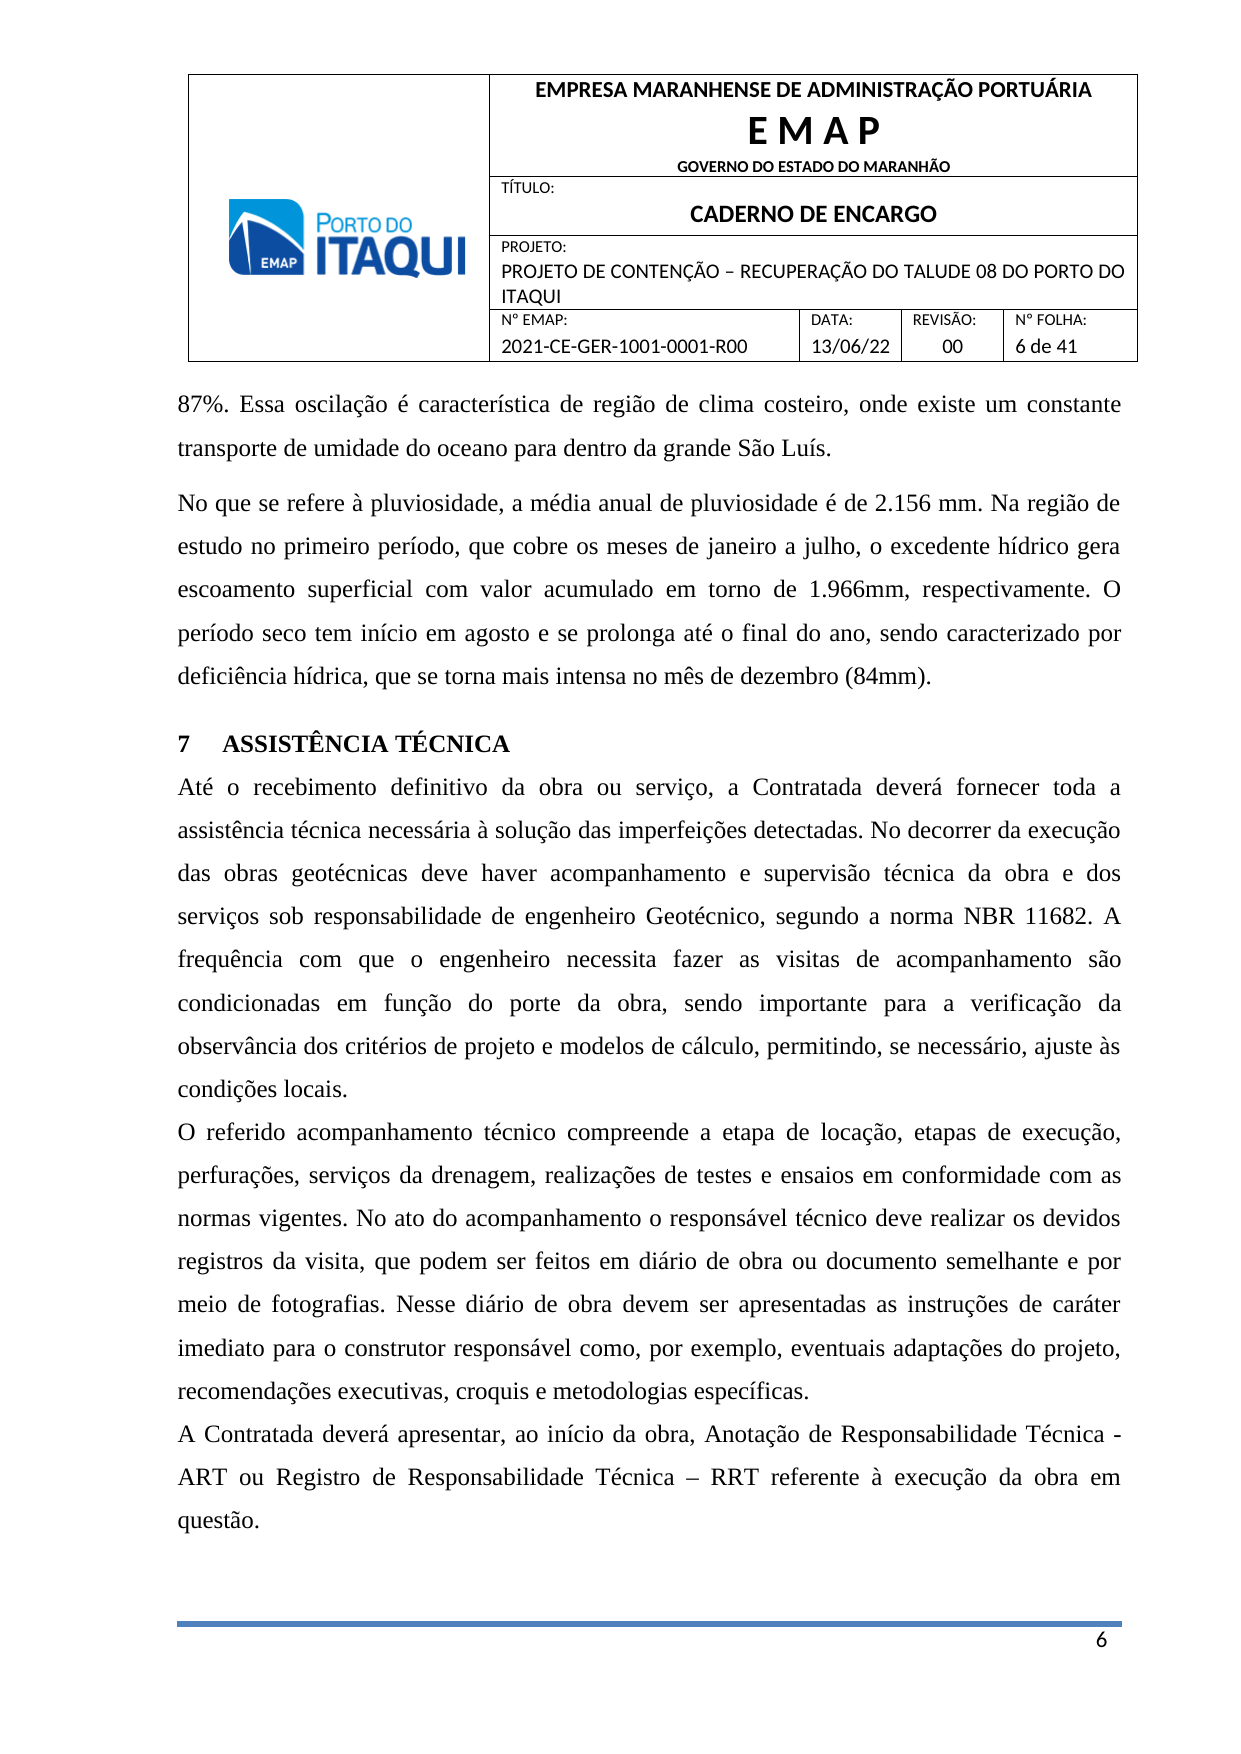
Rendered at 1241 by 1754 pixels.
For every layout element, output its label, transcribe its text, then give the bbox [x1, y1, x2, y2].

text A Contratada deverá apresentar, ao início da obra, Anotação de Responsabilidade Técnica - ART ou Registro de Responsabilidade Técnica – RRT referente à execução da obra em questão. [177, 1419, 1122, 1534]
text No que se refere à pluviosidade, a média anual de pluviosidade é de 2.156 mm. Na região de estudo no primeiro período, que cobre os meses de janeiro a julho, o excedente hídrico gera escoamento superficial com valor acumulado em torno de 1.966mm, respectivamente. O período seco tem início em agosto e se prolonga até o final do ano, sendo caracterizado por deficiência hídrica, que se torna mais intensa no mês de dezembro (84mm). [177, 488, 1122, 689]
text Até o recebimento definitivo da obra ou serviço, a Contratada deverá fornecer toda a assistência técnica necessária à solução das imperfeições detectadas. No decorrer da execução das obras geotécnicas deve haver acompanhamento e supervisão técnica da obra e dos serviços sob responsabilidade de engenheiro Geotécnico, segundo a norma NBR 11682. A frequência com que o engenheiro necessita fazer as visitas de acompanhamento são condicionadas em função do porte da obra, sendo importante para a verificação da observância dos critérios de projeto e modelos de cálculo, permitindo, se necessário, ajuste às condições locais. [177, 772, 1122, 1103]
picture [229, 199, 465, 278]
text O referido acompanhamento técnico compreende a etapa de locação, etapas de execução, perfurações, serviços da drenagem, realizações de testes e ensaios em conformidade com as normas vigentes. No ato do acompanhamento o responsável técnico deve realizar os devidos registros da visita, que podem ser feitos em diário de obra ou documento semelhante e por meio de fotografias. Nesse diário de obra devem ser apresentadas as instruções de caráter imediato para o construtor responsável como, por exemplo, eventuais adaptações do projeto, recomendações executivas, croquis e metodologias específicas. [177, 1117, 1122, 1404]
subtitle ASSISTÊNCIA TÉCNICA [177, 729, 1122, 758]
